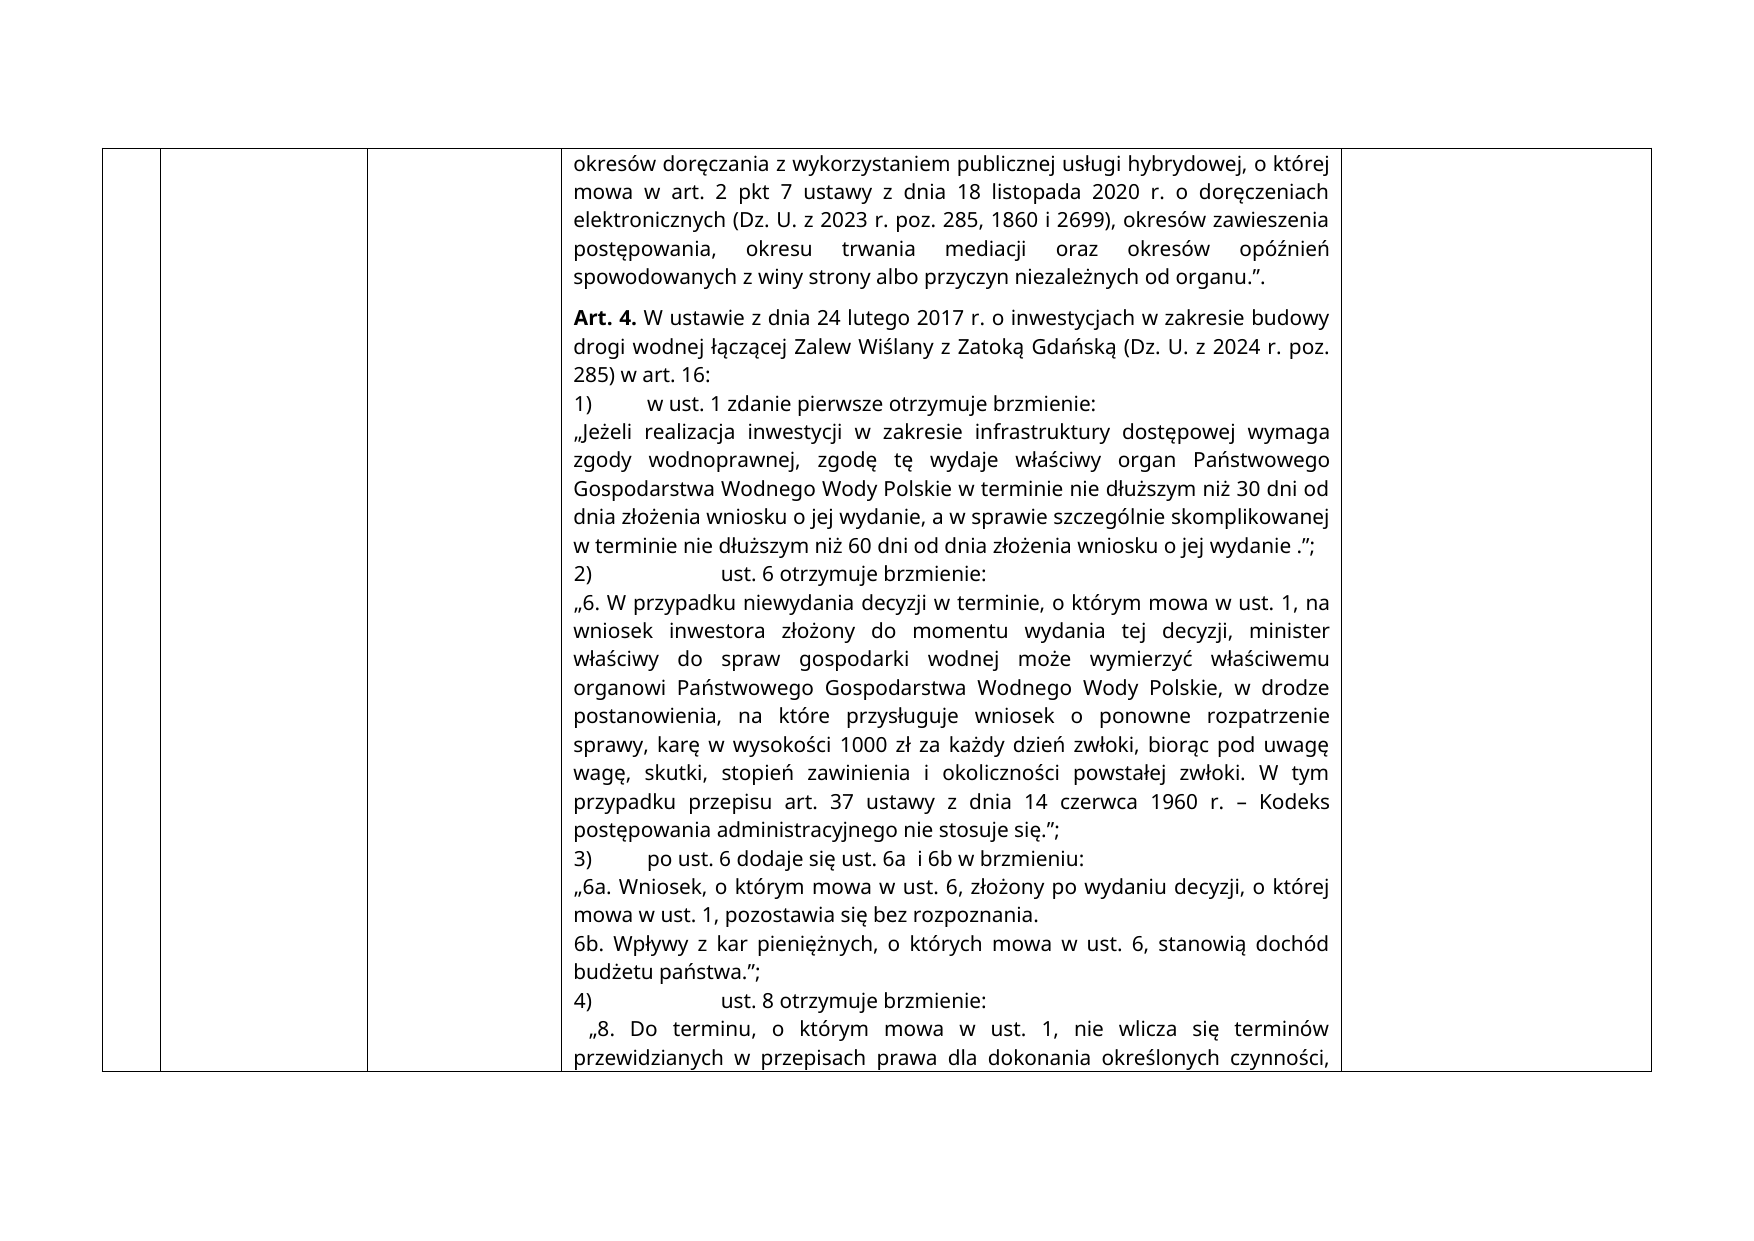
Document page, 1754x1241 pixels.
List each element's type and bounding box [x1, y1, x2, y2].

table_cell [1342, 149, 1651, 1071]
table_cell [103, 149, 160, 1071]
table_cell [562, 149, 1341, 1071]
table_cell [161, 149, 367, 1071]
table_cell [368, 149, 561, 1071]
